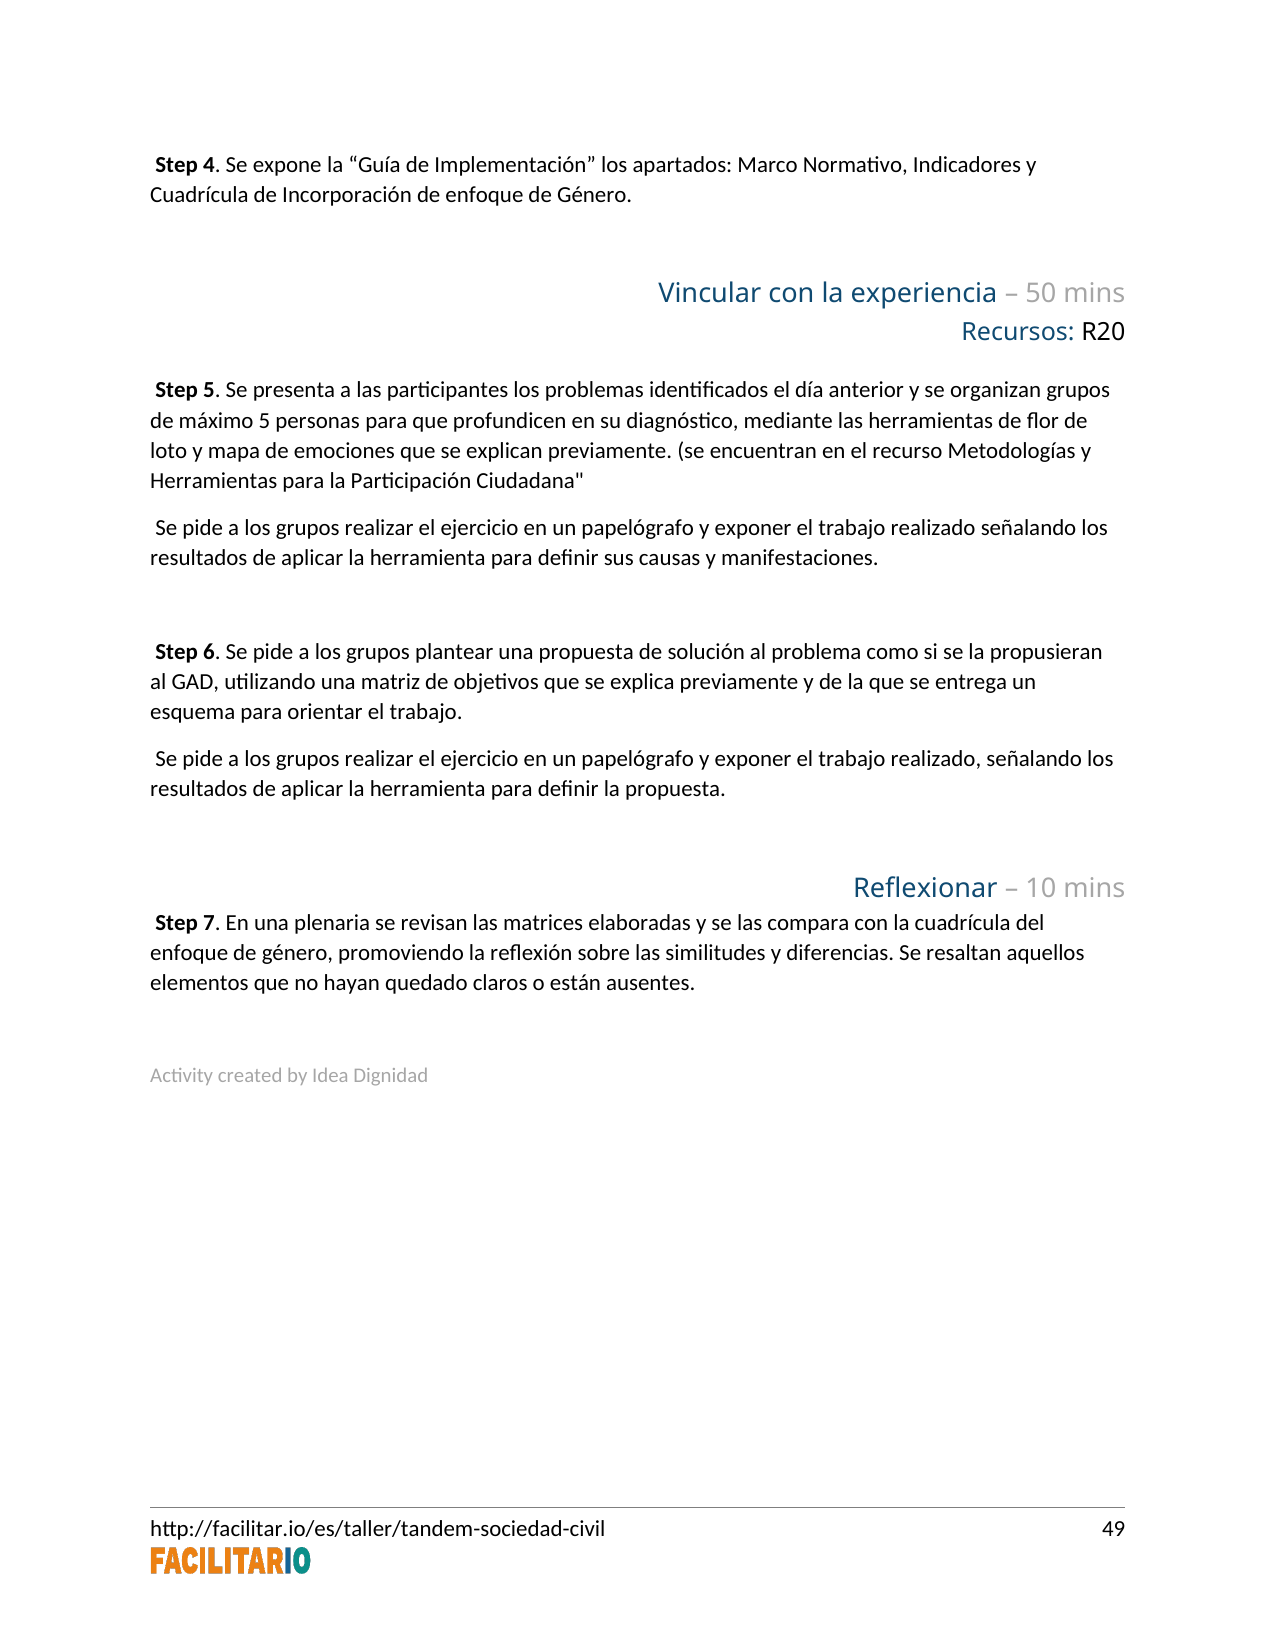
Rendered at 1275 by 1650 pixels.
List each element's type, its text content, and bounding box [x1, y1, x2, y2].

text Step 7. En una plenaria se revisan las matrices elaboradas y se las compara con la cuadrícula del enfoque de género, promoviendo la reflexión sobre las similitudes y diferencias. Se resaltan aquellos elementos que no hayan quedado claros o están ausentes. [150, 908, 1125, 996]
subtitle Vincular con la experiencia – 50 mins [150, 274, 1125, 311]
text Step 5. Se presenta a las participantes los problemas identificados el día anterior y se organizan grupos de máximo 5 personas para que profundicen en su diagnóstico, mediante las herramientas de flor de loto y mapa de emociones que se explican previamente. (se encuentran en el recurso Metodologías y Herramientas para la Participación Ciudadana" [150, 376, 1125, 494]
text Recursos: R20 [150, 314, 1125, 348]
text Activity created by Idea Dignidad [150, 1062, 1125, 1088]
text Step 6. Se pide a los grupos plantear una propuesta de solución al problema como si se la propusieran al GAD, utilizando una matriz de objetivos que se explica previamente y de la que se entrega un esquema para orientar el trabajo. [150, 637, 1125, 725]
text Se pide a los grupos realizar el ejercicio en un papelógrafo y exponer el trabajo realizado, señalando los resultados de aplicar la herramienta para definir la propuesta. [150, 744, 1125, 802]
subtitle Reflexionar – 10 mins [150, 868, 1125, 905]
picture [145, 1544, 315, 1576]
text Se pide a los grupos realizar el ejercicio en un papelógrafo y exponer el trabajo realizado señalando los resultados de aplicar la herramienta para definir sus causas y manifestaciones. [150, 513, 1125, 571]
text Step 4. Se expone la “Guía de Implementación” los apartados: Marco Normativo, Indicadores y Cuadrícula de Incorporación de enfoque de Género. [150, 150, 1125, 208]
